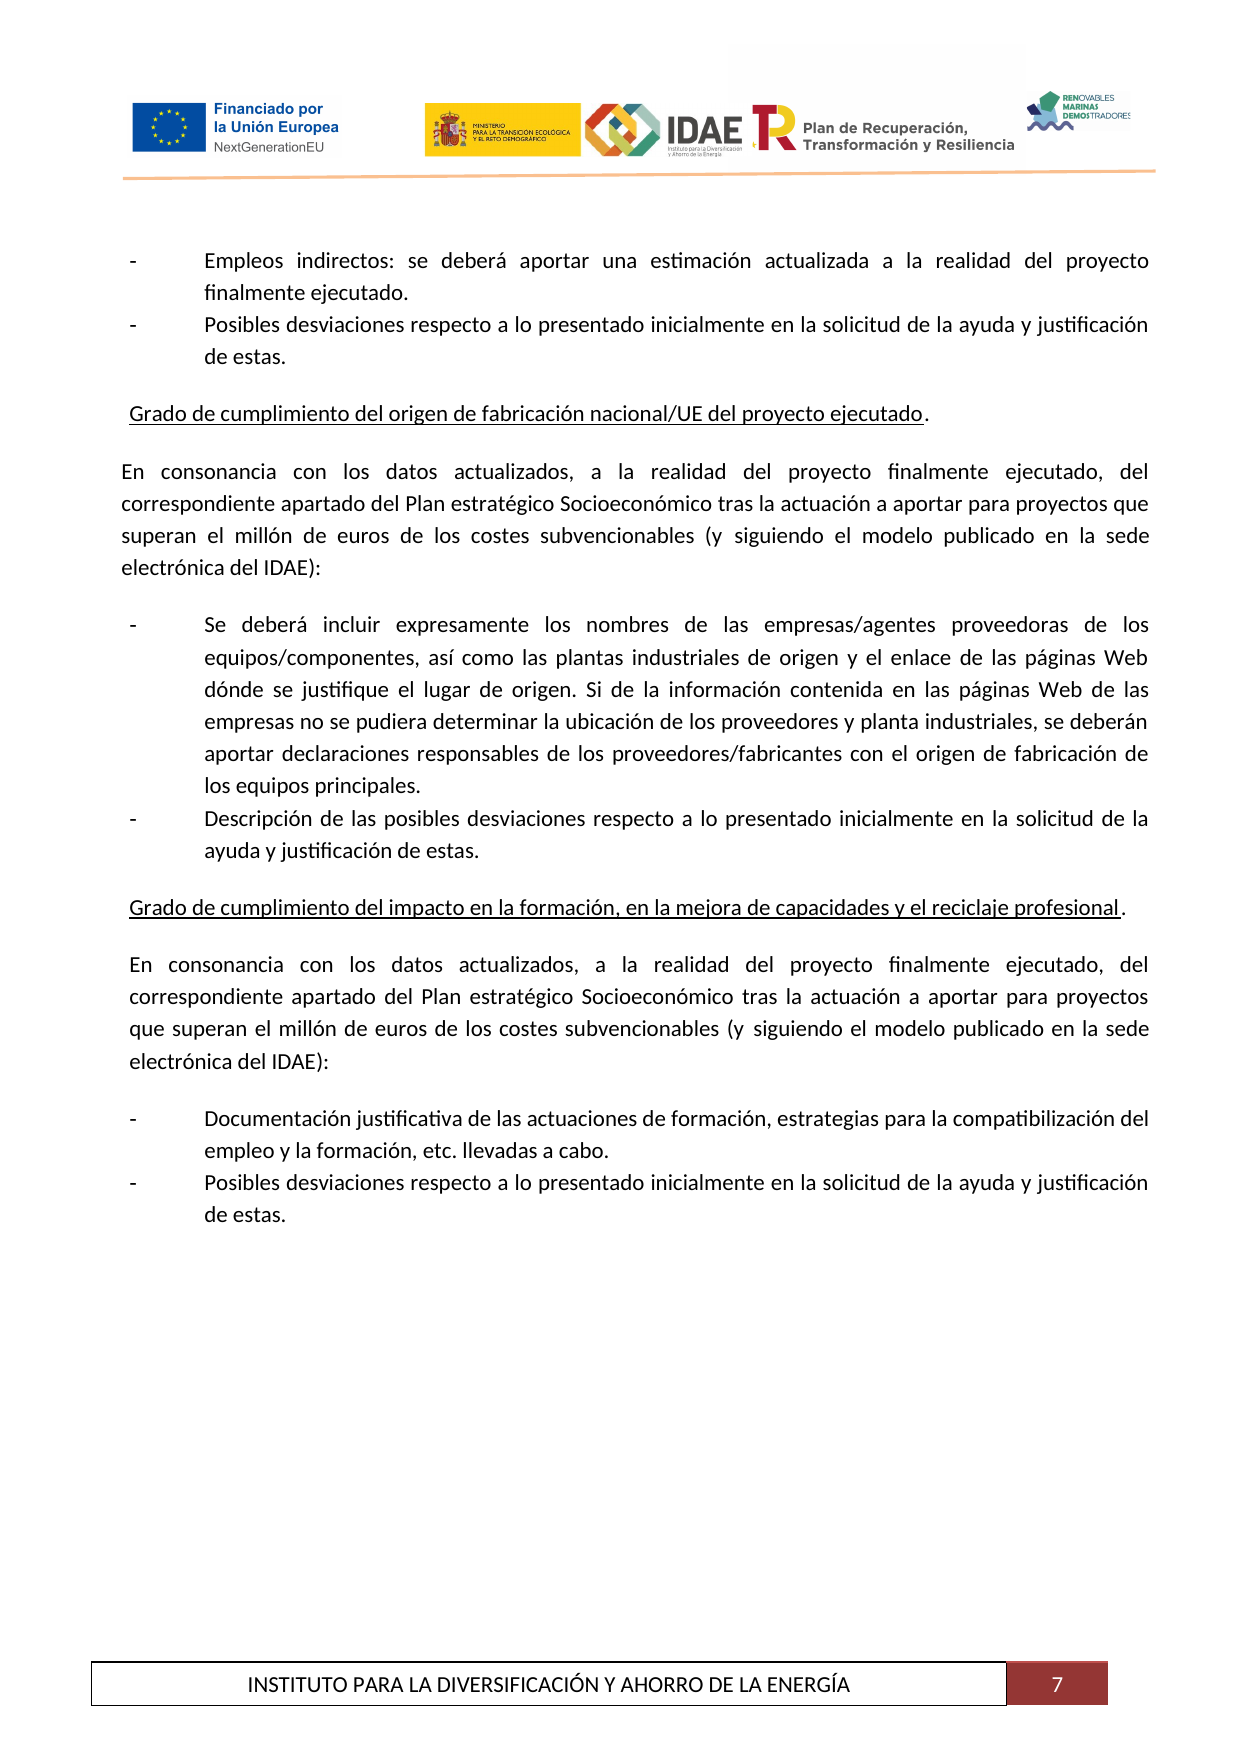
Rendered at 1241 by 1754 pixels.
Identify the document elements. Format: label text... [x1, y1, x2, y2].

list Empleos indirectos: se deberá aportar una estimación actualizada a la realidad del proyecto finalmente ejecutado. [129, 246, 1150, 306]
text Grado de cumplimiento del origen de fabricación nacional/UE del proyecto ejecutado. [129, 399, 1150, 428]
picture [127, 95, 342, 158]
list Posibles desviaciones respecto a lo presentado inicialmente en la solicitud de la ayuda y justificación de estas. [129, 310, 1150, 370]
list Descripción de las posibles desviaciones respecto a lo presentado inicialmente en la solicitud de la ayuda y justificación de estas. [129, 804, 1150, 864]
text Grado de cumplimiento del impacto en la formación, en la mejora de capacidades y el reciclaje profesional. [129, 893, 1150, 921]
picture [421, 44, 1131, 172]
list Posibles desviaciones respecto a lo presentado inicialmente en la solicitud de la ayuda y justificación de estas. [129, 1168, 1150, 1228]
list Se deberá incluir expresamente los nombres de las empresas/agentes proveedoras de los equipos/componentes, así como las plantas industriales de origen y el enlace de las páginas Web dónde se justifique el lugar de origen. Si de la información contenida en las páginas Web de las empresas no se pudiera determinar la ubicación de los proveedores y planta industriales, se deberán aportar declaraciones responsables de los proveedores/fabricantes con el origen de fabricación de los equipos principales. [129, 611, 1150, 799]
list Documentación justificativa de las actuaciones de formación, estrategias para la compatibilización del empleo y la formación, etc. llevadas a cabo. [129, 1104, 1150, 1164]
